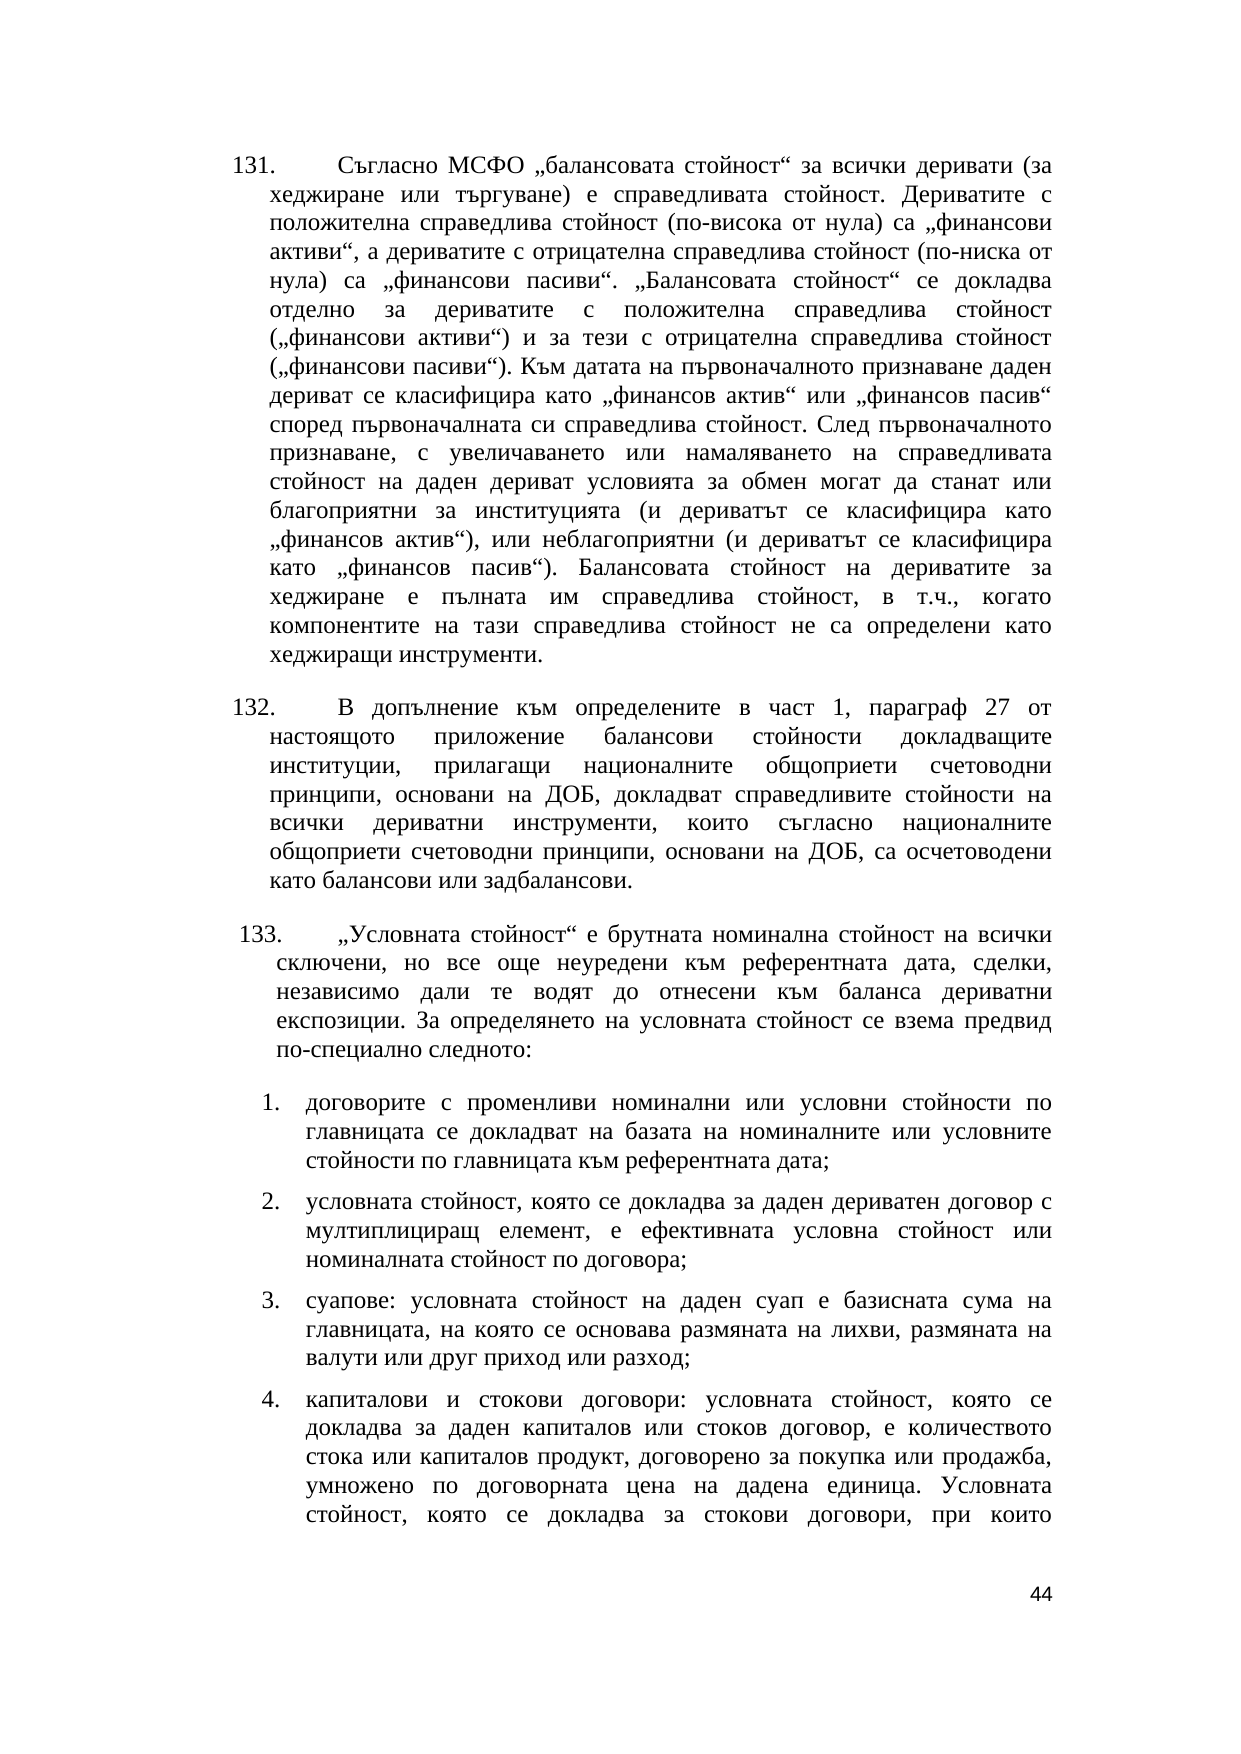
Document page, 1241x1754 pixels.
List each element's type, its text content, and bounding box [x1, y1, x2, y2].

list договорите с променливи номинални или условни стойности по главницата се докладват на базата на номиналните или условните стойности по главницата към референтната дата; [261, 1087, 1053, 1174]
list условната стойност, която се докладва за даден дериватен договор с мултиплициращ елемент, е ефективната условна стойност или номиналната стойност по договора; [261, 1186, 1053, 1272]
text „Условната стойност“ е брутната номинална стойност на всички сключени, но все още неуредени към референтната дата, сделки, независимо дали те водят до отнесени към баланса дериватни експозиции. За определянето на условната стойност се взема предвид по-специално следното: [239, 919, 1053, 1062]
text Съгласно МСФО „балансовата стойност“ за всички деривати (за хеджиране или търгуване) е справедливата стойност. Дериватите с положителна справедлива стойност (по-висока от нула) са „финансови активи“, а дериватите с отрицателна справедлива стойност (по-ниска от нула) са „финансови пасиви“. „Балансовата стойност“ се докладва отделно за дериватите с положителна справедлива стойност („финансови активи“) и за тези с отрицателна справедлива стойност („финансови пасиви“). Към датата на първоначалното признаване даден дериват се класифицира като „финансов актив“ или „финансов пасив“ според първоначалната си справедлива стойност. След първоначалното признаване, с увеличаването или намаляването на справедливата стойност на даден дериват условията за обмен могат да станат или благоприятни за институцията (и дериватът се класифицира като „финансов актив“), или неблагоприятни (и дериватът се класифицира като „финансов пасив“). Балансовата стойност на дериватите за хеджиране е пълната им справедлива стойност, в т.ч., когато компонентите на тази справедлива стойност не са определени като хеджиращи инструменти. [232, 150, 1053, 667]
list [261, 1384, 1053, 1527]
text В допълнение към определените в част 1, параграф 27 от настоящото приложение балансови стойности докладващите институции, прилагащи националните общоприети счетоводни принципи, основани на ДОБ, докладват справедливите стойности на всички дериватни инструменти, които съгласно националните общоприети счетоводни принципи, основани на ДОБ, са осчетоводени като балансови или задбалансови. [232, 692, 1053, 894]
list суапове: условната стойност на даден суап е базисната сума на главницата, на която се основава размяната на лихви, размяната на валути или друг приход или разход; [261, 1285, 1053, 1371]
